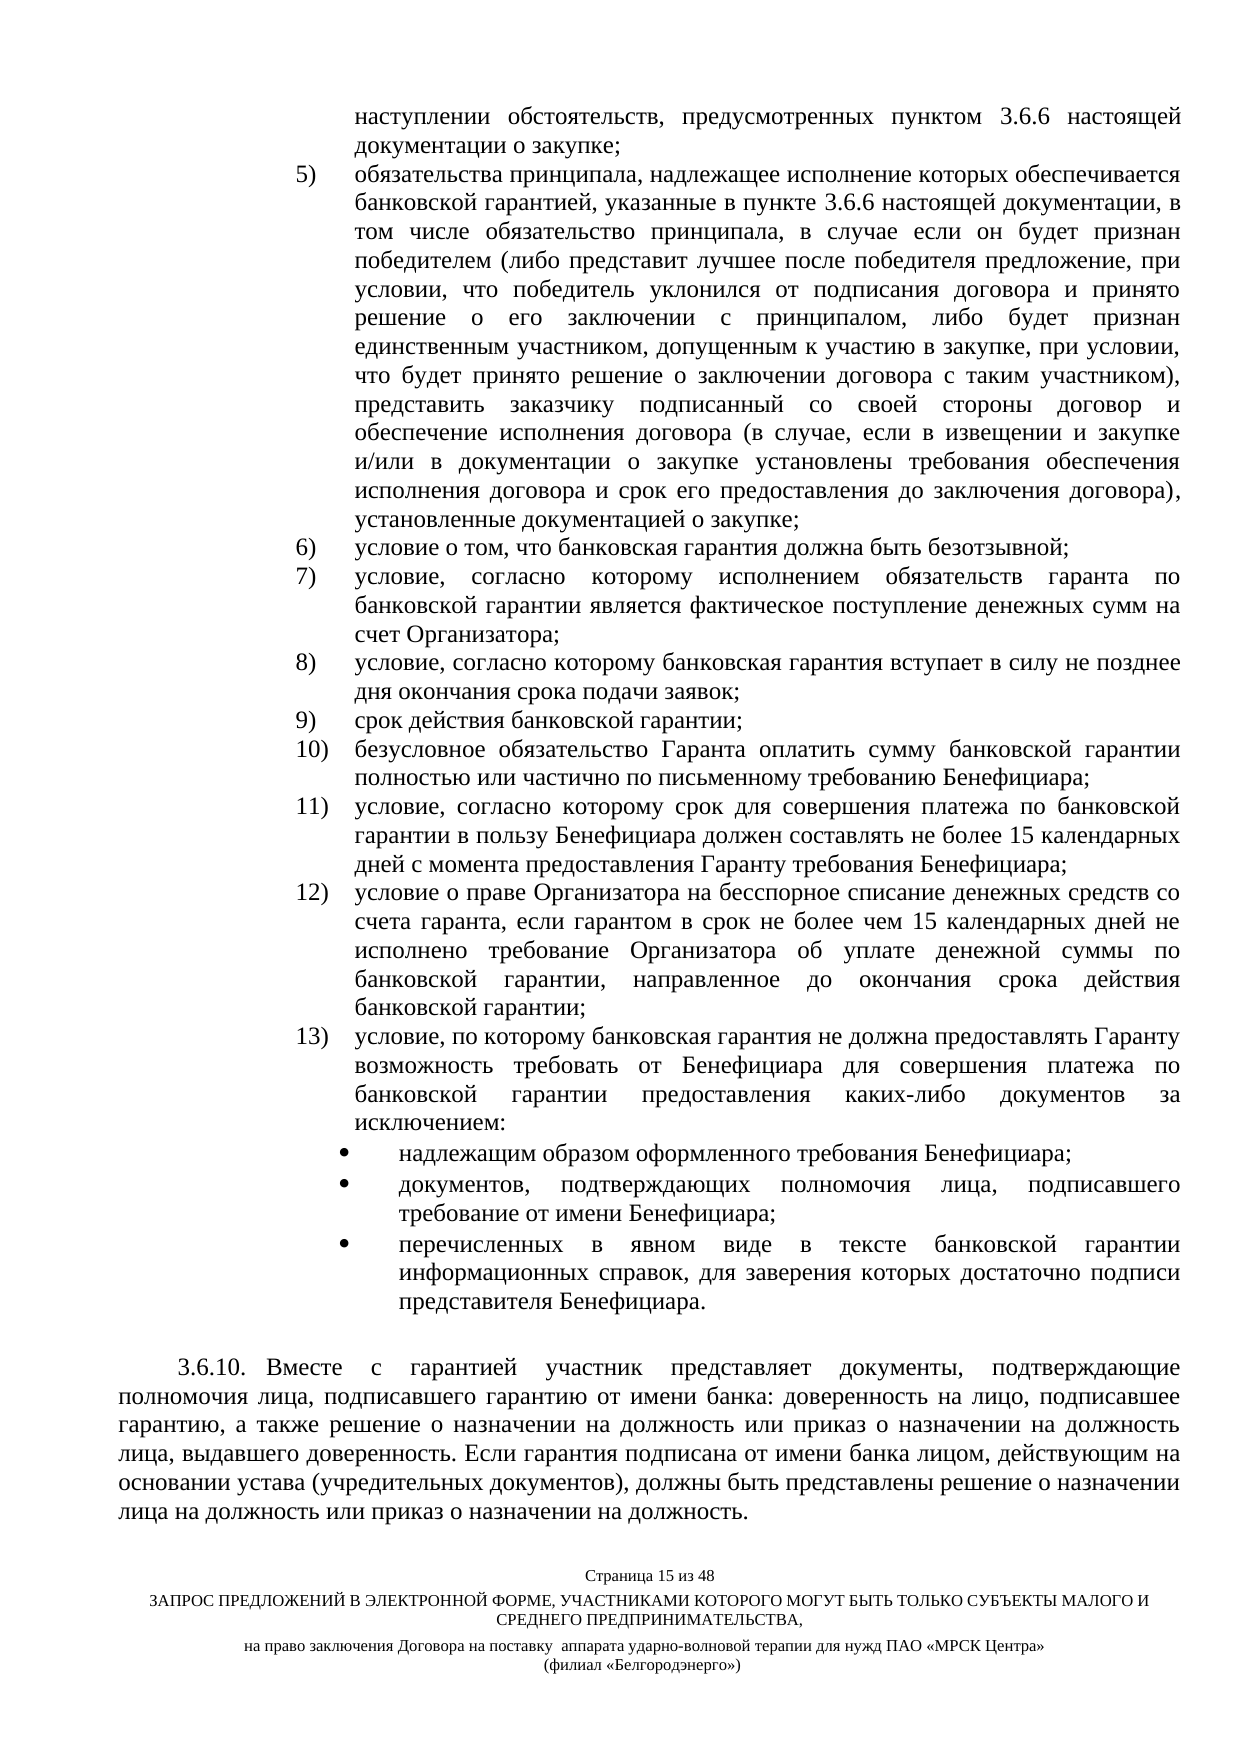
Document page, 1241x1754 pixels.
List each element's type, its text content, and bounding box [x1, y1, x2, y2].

list перечисленных в явном виде в тексте банковской гарантии информационных справок, для заверения которых достаточно подписи представителя Бенефициара. [340, 1229, 1181, 1315]
list надлежащим образом оформленного требования Бенефициара; [340, 1138, 1181, 1167]
list обязательства принципала, надлежащее исполнение которых обеспечивается банковской гарантией, указанные в пункте 3.6.6 настоящей документации, в том числе обязательство принципала, в случае если он будет признан победителем (либо представит лучшее после победителя предложение, при условии, что победитель уклонился от подписания договора и принято решение о его заключении с принципалом, либо будет признан единственным участником, допущенным к участию в закупке, при условии, что будет принято решение о заключении договора с таким участником), представить заказчику подписанный со своей стороны договор и обеспечение исполнения договора (в случае, если в извещении и закупке и/или в документации о закупке установлены требования обеспечения исполнения договора и срок его предоставления до заключения договора), установленные документацией о закупке; [295, 159, 1181, 532]
list условие о праве Организатора на бесспорное списание денежных средств со счета гаранта, если гарантом в срок не более чем 15 календарных дней не исполнено требование Организатора об уплате денежной суммы по банковской гарантии, направленное до окончания срока действия банковской гарантии; [295, 877, 1181, 1021]
list условие, согласно которому срок для совершения платежа по банковской гарантии в пользу Бенефициара должен составлять не более 15 календарных дней с момента предоставления Гаранту требования Бенефициара; [295, 791, 1181, 877]
list безусловное обязательство Гаранта оплатить сумму банковской гарантии полностью или частично по письменному требованию Бенефициара; [295, 734, 1181, 791]
list условие, согласно которому исполнением обязательств гаранта по банковской гарантии является фактическое поступление денежных сумм на счет Организатора; [295, 561, 1181, 647]
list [295, 101, 1181, 159]
list условие, по которому банковская гарантия не должна предоставлять Гаранту возможность требовать от Бенефициара для совершения платежа по банковской гарантии предоставления каких-либо документов за исключением: [295, 1021, 1181, 1136]
subtitle Вместе с гарантией участник представляет документы, подтверждающие полномочия лица, подписавшего гарантию от имени банка: доверенность на лицо, подписавшее гарантию, а также решение о назначении на должность или приказ о назначении на должность лица, выдавшего доверенность. Если гарантия подписана от имени банка лицом, действующим на основании устава (учредительных документов), должны быть представлены решение о назначении лица на должность или приказ о назначении на должность. [118, 1352, 1181, 1524]
list условие, согласно которому банковская гарантия вступает в силу не позднее дня окончания срока подачи заявок; [295, 647, 1181, 705]
list условие о том, что банковская гарантия должна быть безотзывной; [295, 532, 1181, 561]
list срок действия банковской гарантии; [295, 705, 1181, 734]
list документов, подтверждающих полномочия лица, подписавшего требование от имени Бенефициара; [340, 1169, 1181, 1227]
